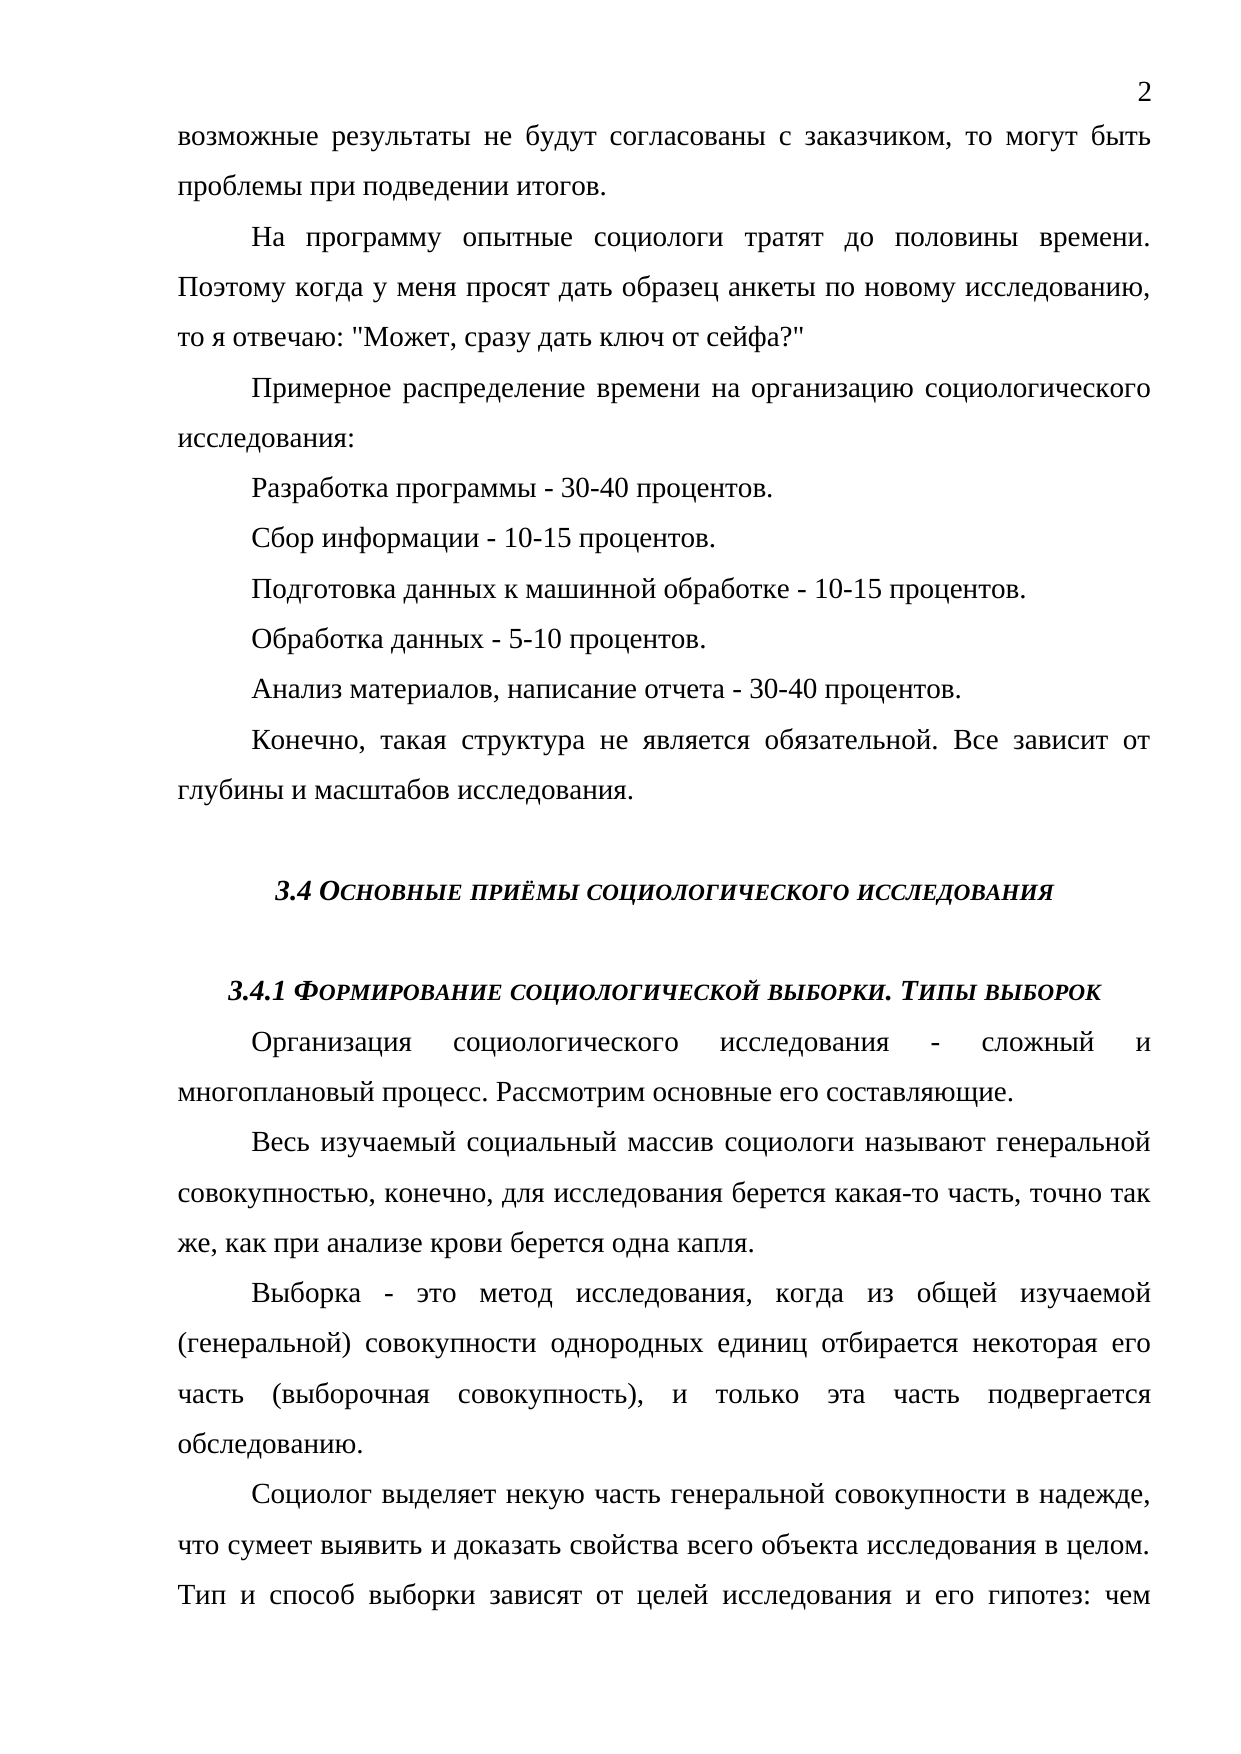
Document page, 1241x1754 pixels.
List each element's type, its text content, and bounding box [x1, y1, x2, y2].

text Анализ материалов, написание отчета - 30-40 процентов. [177, 672, 1152, 705]
text На программу опытные социологи тратят до половины времени. Поэтому когда у меня просят дать образец анкеты по новому исследованию, то я отвечаю: "Может, сразу дать ключ от сейфа?" [177, 219, 1152, 353]
text Весь изучаемый социальный массив социологи называют генеральной совокупностью, конечно, для исследования берется какая-то часть, точно так же, как при анализе крови берется одна капля. [177, 1124, 1152, 1258]
text Сбор информации - 10-15 процентов. [177, 521, 1152, 554]
text Выборка - это метод исследования, когда из общей изучаемой (генеральной) совокупности однородных единиц отбирается некоторая его часть (выборочная совокупность), и только эта часть подвергается обследованию. [177, 1275, 1152, 1460]
text Конечно, такая структура не является обязательной. Все зависит от глубины и масштабов исследования. [177, 722, 1152, 806]
text Примерное распределение времени на организацию социологического исследования: [177, 370, 1152, 453]
text Подготовка данных к машинной обработке - 10-15 процентов. [177, 571, 1152, 604]
text Обработка данных - 5-10 процентов. [177, 621, 1152, 655]
text Организация социологического исследования - сложный и многоплановый процесс. Рассмотрим основные его составляющие. [177, 1024, 1152, 1108]
text Разработка программы - 30-40 процентов. [177, 470, 1152, 504]
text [177, 118, 1152, 202]
subtitle 3.4.1 Формирование социологической выборки. Типы выборок [177, 973, 1152, 1007]
subtitle 3.4 Основные приёмы социологического исследования [177, 873, 1152, 906]
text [177, 1477, 1152, 1611]
